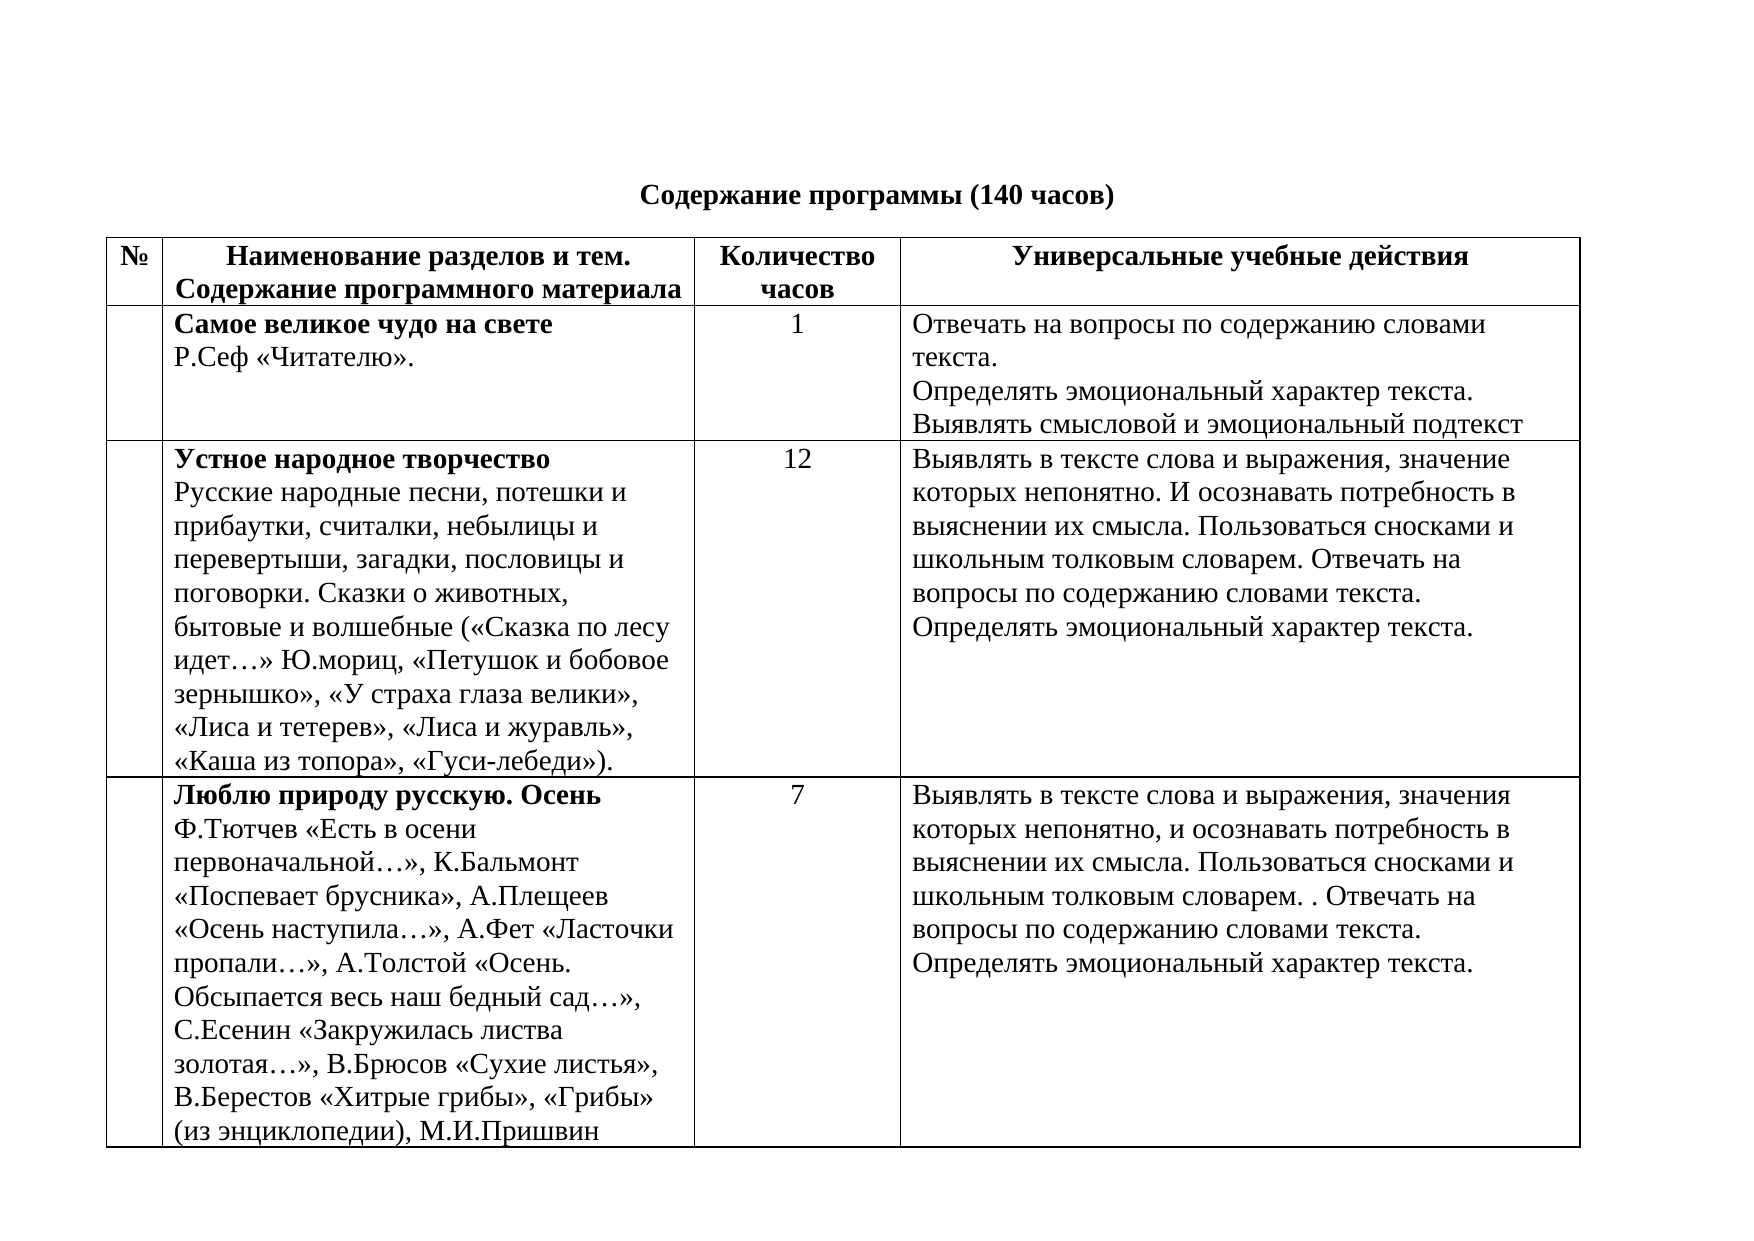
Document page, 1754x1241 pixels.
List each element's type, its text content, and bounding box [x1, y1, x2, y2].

table_cell 1 [695, 306, 900, 440]
table_header Количество часов [695, 238, 900, 305]
table_cell [107, 778, 162, 1146]
table_header Наименование разделов и тем. Содержание программного материала [163, 238, 694, 305]
table_cell Устное народное творчество Русские народные песни, потешки и прибаутки, считалки, небылицы и перевертыши, загадки, пословицы и поговорки. Сказки о животных, бытовые и волшебные («Сказка по лесу идет…» Ю.мориц, «Петушок и бобовое зернышко», «У страха глаза велики», «Лиса и тетерев», «Лиса и журавль», «Каша из топора», «Гуси-лебеди»). [163, 441, 694, 776]
table_cell Самое великое чудо на свете Р.Сеф «Читателю». [163, 306, 694, 440]
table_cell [163, 778, 694, 1146]
text Содержание программы (140 часов) [118, 177, 1636, 211]
table_cell Выявлять в тексте слова и выражения, значение которых непонятно. И осознавать потребность в выяснении их смысла. Пользоваться сносками и школьным толковым словарем. Отвечать на вопросы по содержанию словами текста. Определять эмоциональный характер текста. [901, 441, 1579, 776]
table_cell [107, 306, 162, 440]
table_header № [107, 238, 162, 305]
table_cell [901, 778, 1579, 1146]
table_cell Отвечать на вопросы по содержанию словами текста. Определять эмоциональный характер текста. Выявлять смысловой и эмоциональный подтекст [901, 306, 1579, 440]
table_cell 7 [695, 778, 900, 1146]
table_cell [107, 441, 162, 776]
table_cell 12 [695, 441, 900, 776]
table_header Универсальные учебные действия [901, 238, 1579, 305]
